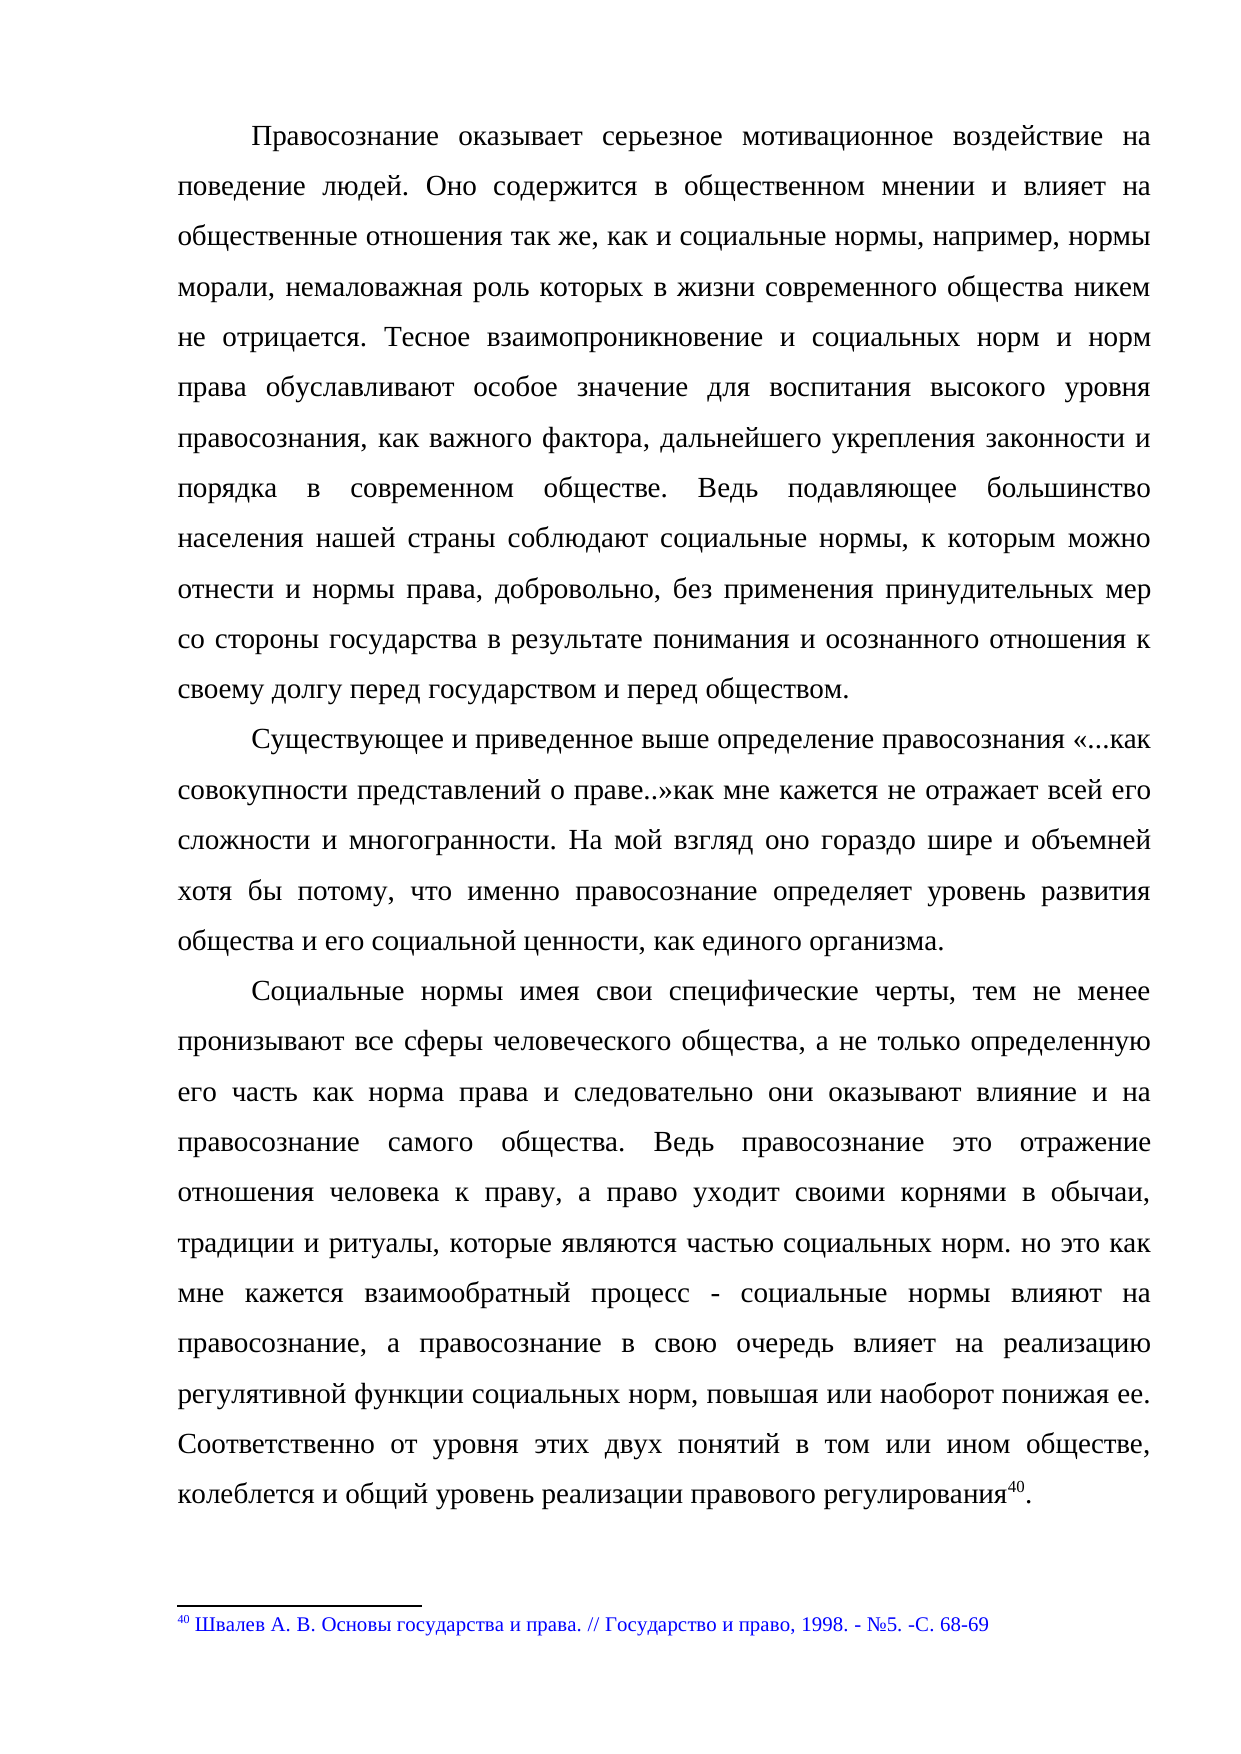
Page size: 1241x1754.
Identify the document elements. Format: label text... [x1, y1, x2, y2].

text Социальные нормы имея свои специфические черты, тем не менее пронизывают все сферы человеческого общества, а не только определенную его часть как норма права и следовательно они оказывают влияние и на правосознание самого общества. Ведь правосознание это отражение отношения человека к праву, а право уходит своими корнями в обычаи, традиции и ритуалы, которые являются частью социальных норм. но это как мне кажется взаимообратный процесс - социальные нормы влияют на правосознание, а правосознание в свою очередь влияет на реализацию регулятивной функции социальных норм, повышая или наоборот понижая ее. Соответственно от уровня этих двух понятий в том или ином обществе, колеблется и общий уровень реализации правового регулирования. [177, 973, 1152, 1510]
text Правосознание оказывает серьезное мотивационное воздействие на поведение людей. Оно содержится в общественном мнении и влияет на общественные отношения так же, как и социальные нормы, например, нормы морали, немаловажная роль которых в жизни современного общества никем не отрицается. Тесное взаимопроникновение и социальных норм и норм права обуславливают особое значение для воспитания высокого уровня правосознания, как важного фактора, дальнейшего укрепления законности и порядка в современном обществе. Ведь подавляющее большинство населения нашей страны соблюдают социальные нормы, к которым можно отнести и нормы права, добровольно, без применения принудительных мер со стороны государства в результате понимания и осознанного отношения к своему долгу перед государством и перед обществом. [177, 118, 1152, 705]
text Существующее и приведенное выше определение правосознания «...как совокупности представлений о праве..»как мне кажется не отражает всей его сложности и многогранности. На мой взгляд оно гораздо шире и объемней хотя бы потому, что именно правосознание определяет уровень развития общества и его социальной ценности, как единого организма. [177, 722, 1152, 957]
